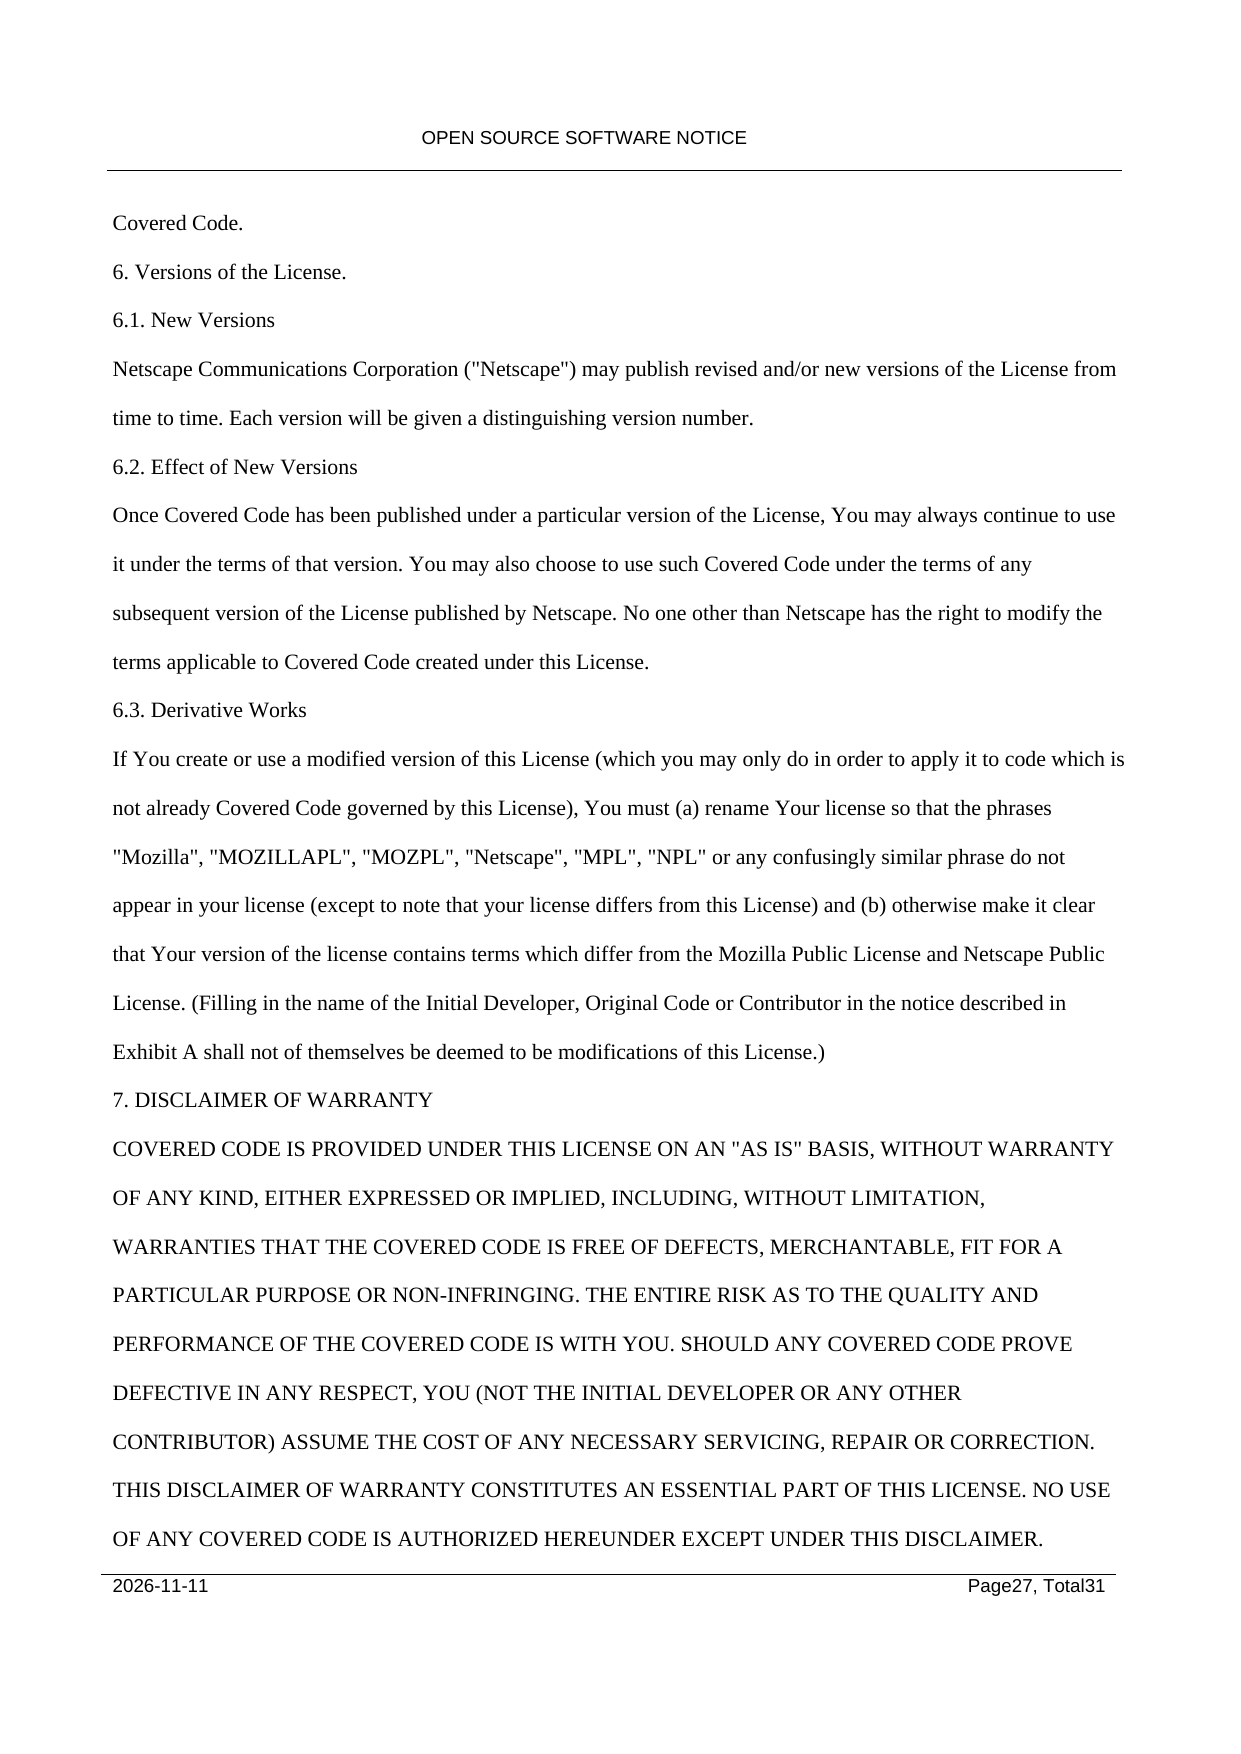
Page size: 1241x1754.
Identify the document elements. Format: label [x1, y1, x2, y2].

text [112, 206, 1128, 1555]
